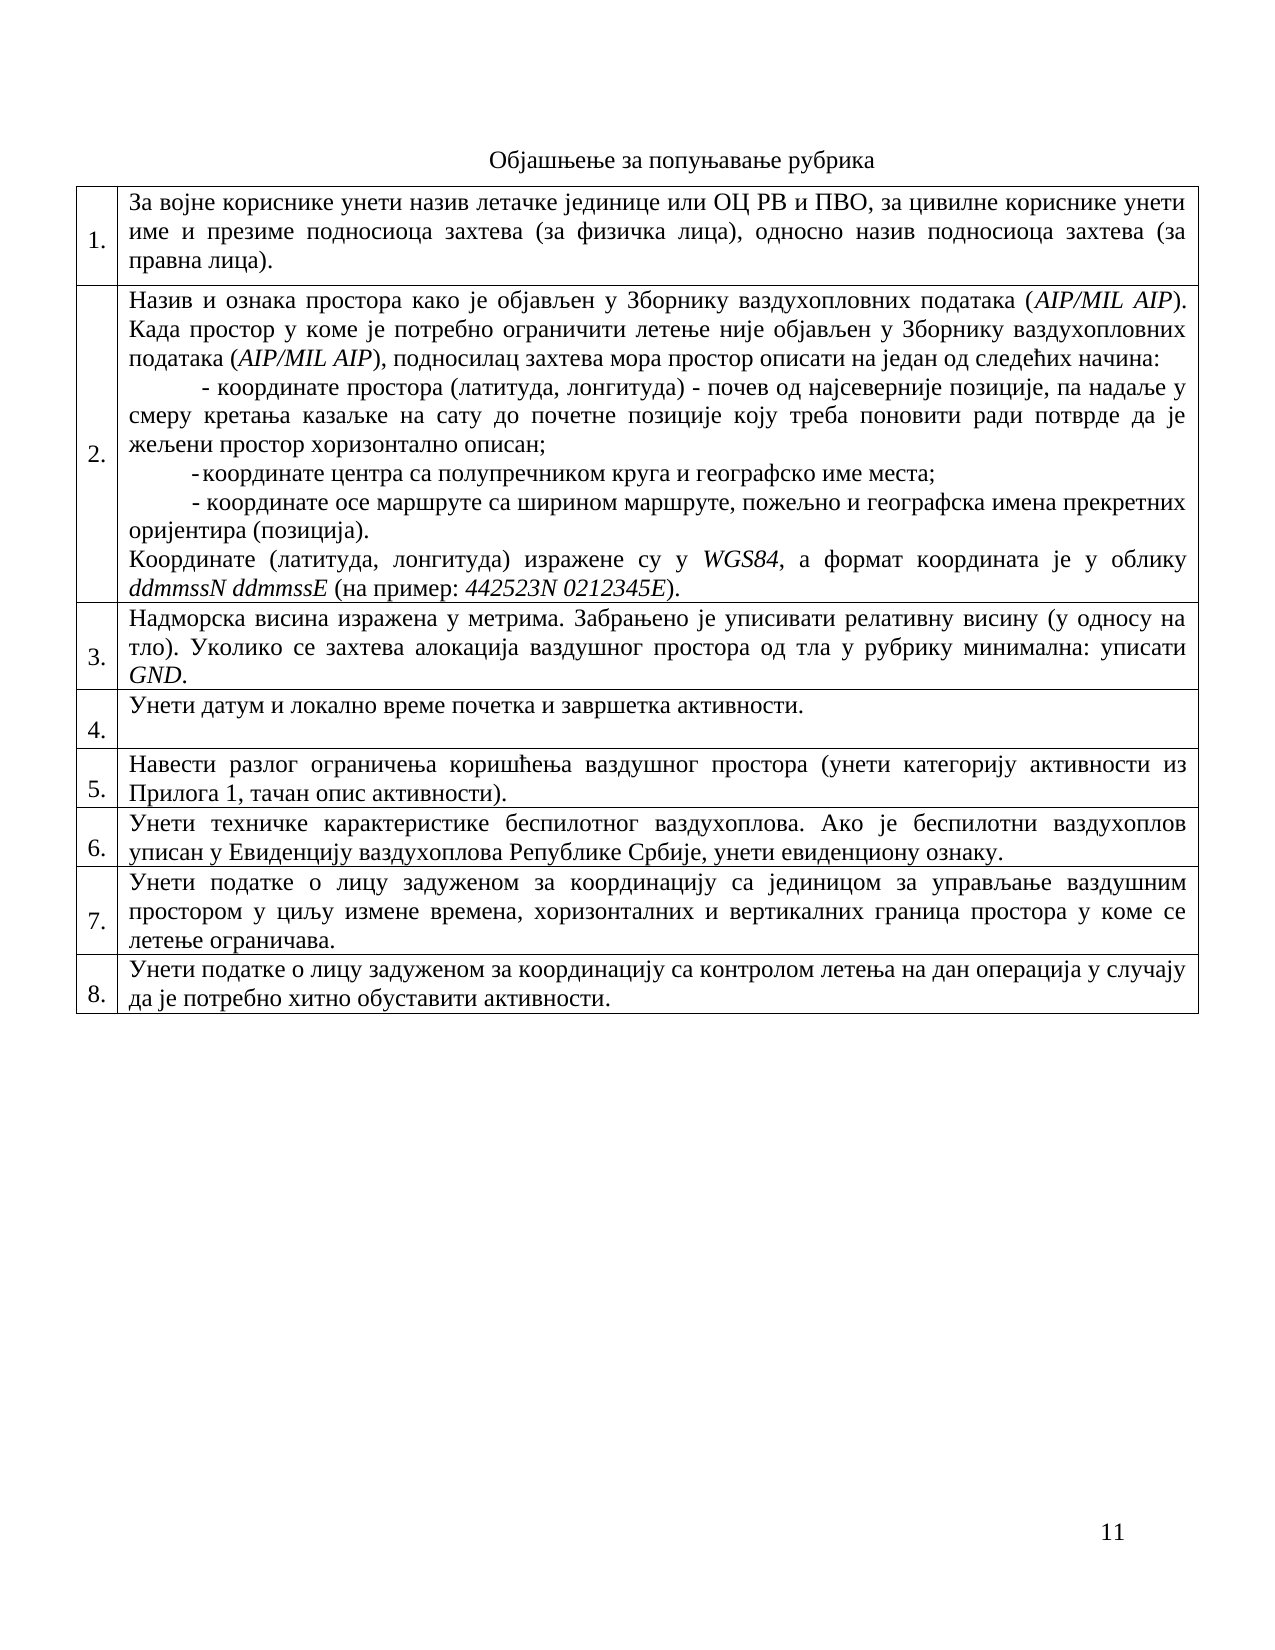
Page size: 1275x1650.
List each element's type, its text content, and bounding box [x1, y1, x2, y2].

text Објашњење за попуњавање рубрика [150, 145, 1140, 174]
table_cell 3. [77, 603, 117, 689]
table_cell Унети податке о лицу задуженом за координацију са јединицом за управљање ваздушним простором у циљу измене времена, хоризонталних и вертикалних граница простора у коме се летење ограничава. [118, 867, 1198, 953]
table_cell 2. [77, 286, 117, 602]
table_header За војне кориснике унети назив летачке јединице или ОЦ РВ и ПВО, за цивилне кориснике унети име и презиме подносиоца захтева (за физичка лица), односно назив подносиоца захтева (за правна лица). [118, 187, 1198, 284]
table_cell Назив и ознака простора како је објављен у Зборнику ваздухопловних података (АIP/MIL AIP). Када простор у коме је потребно ограничити летење није објављен у Зборнику ваздухопловних података (АIP/MIL AIP), подносилац захтева мора простор описати на један од следећих начина: - координате простора (латитуда, лонгитуда) - почев од најсеверније позиције, па надаље у смеру кретања казаљке на сату до почетне позиције коју треба поновити ради потврде да је жељени простор хоризонтално описан; - координате центра са полупречником круга и географско име места; - координате осе маршруте са ширином маршруте, пожељно и географска имена прекретних оријентира (позиција). Координате (латитуда, лонгитуда) изражене су у WGS84, а формат координата је у облику ddmmssN ddmmssE (на пример: 442523N 0212345E). [118, 286, 1198, 602]
table_header 1. [77, 187, 117, 284]
table_cell Надморска висина изражена у метрима. Забрањено је уписивати релативну висину (у односу на тло). Уколико се захтева алокација ваздушног простора од тла у рубрику минимална: уписати GND. [118, 603, 1198, 689]
table_cell Унети техничке карактеристике беспилотног ваздухоплова. Ако је беспилотни ваздухоплов уписан у Евиденцију ваздухоплова Републике Србије, унети евиденциону ознаку. [118, 808, 1198, 866]
table_cell Унети датум и локално време почетка и завршетка активности. [118, 690, 1198, 748]
table_cell 5. [77, 749, 117, 807]
table_cell 6. [77, 808, 117, 866]
table_cell 8. [77, 955, 117, 1013]
table_cell Унети податке о лицу задуженом за координацију са контролом летења на дан операција у случају да је потребно хитно обуставити активности. [118, 955, 1198, 1013]
table_cell 4. [77, 690, 117, 748]
table_cell Навести разлог ограничења коришћења ваздушног простора (унети категорију активности из Прилога 1, тачан опис активности). [118, 749, 1198, 807]
table_cell 7. [77, 867, 117, 953]
